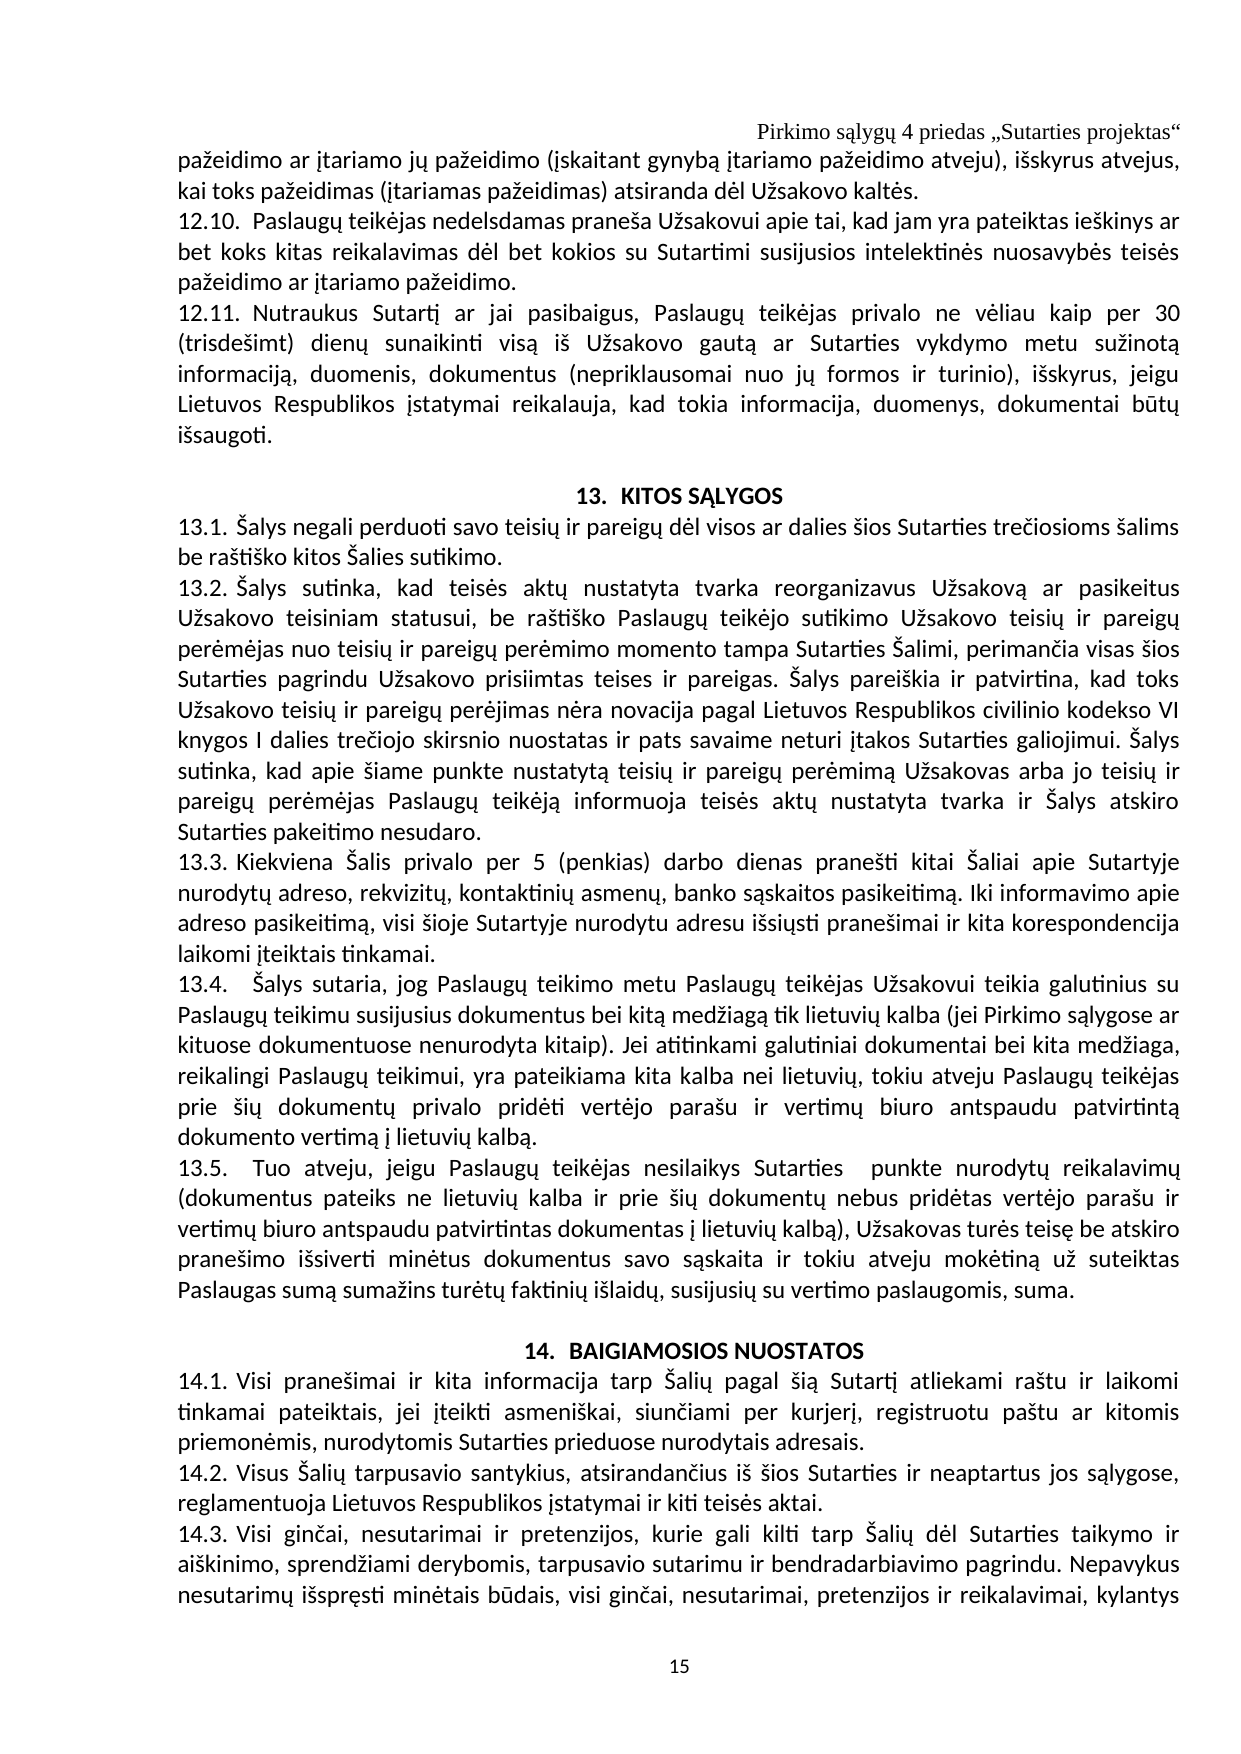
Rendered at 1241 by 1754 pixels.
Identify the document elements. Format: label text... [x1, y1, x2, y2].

text 14. BAIGIAMOSIOS NUOSTATOS [177, 1335, 1181, 1365]
text 12.11. Nutraukus Sutartį ar jai pasibaigus, Paslaugų teikėjas privalo ne vėliau kaip per 30 (trisdešimt) dienų sunaikinti visą iš Užsakovo gautą ar Sutarties vykdymo metu sužinotą informaciją, duomenis, dokumentus (nepriklausomai nuo jų formos ir turinio), išskyrus, jeigu Lietuvos Respublikos įstatymai reikalauja, kad tokia informacija, duomenys, dokumentai būtų išsaugoti. [177, 297, 1181, 450]
text 14.1. Visi pranešimai ir kita informacija tarp Šalių pagal šią Sutartį atliekami raštu ir laikomi tinkamai pateiktais, jei įteikti asmeniškai, siunčiami per kurjerį, registruotu paštu ar kitomis priemonėmis, nurodytomis Sutarties prieduose nurodytais adresais. [177, 1365, 1181, 1457]
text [177, 144, 1181, 206]
text 13. KITOS SĄLYGOS [177, 480, 1181, 511]
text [177, 1518, 1181, 1609]
text 13.3. Kiekviena Šalis privalo per 5 (penkias) darbo dienas pranešti kitai Šaliai apie Sutartyje nurodytų adreso, rekvizitų, kontaktinių asmenų, banko sąskaitos pasikeitimą. Iki informavimo apie adreso pasikeitimą, visi šioje Sutartyje nurodytu adresu išsiųsti pranešimai ir kita korespondencija laikomi įteiktais tinkamai. [177, 846, 1181, 968]
text 13.5. Tuo atveju, jeigu Paslaugų teikėjas nesilaikys Sutarties 13.4 punkte nurodytų reikalavimų (dokumentus pateiks ne lietuvių kalba ir prie šių dokumentų nebus pridėtas vertėjo parašu ir vertimų biuro antspaudu patvirtintas dokumentas į lietuvių kalbą), Užsakovas turės teisę be atskiro pranešimo išsiverti minėtus dokumentus savo sąskaita ir tokiu atveju mokėtiną už suteiktas Paslaugas sumą sumažins turėtų faktinių išlaidų, susijusių su vertimo paslaugomis, suma. [177, 1152, 1181, 1304]
text 13.1. Šalys negali perduoti savo teisių ir pareigų dėl visos ar dalies šios Sutarties trečiosioms šalims be raštiško kitos Šalies sutikimo. [177, 511, 1181, 572]
text 13.2. Šalys sutinka, kad teisės aktų nustatyta tvarka reorganizavus Užsakovą ar pasikeitus Užsakovo teisiniam statusui, be raštiško Paslaugų teikėjo sutikimo Užsakovo teisių ir pareigų perėmėjas nuo teisių ir pareigų perėmimo momento tampa Sutarties Šalimi, perimančia visas šios Sutarties pagrindu Užsakovo prisiimtas teises ir pareigas. Šalys pareiškia ir patvirtina, kad toks Užsakovo teisių ir pareigų perėjimas nėra novacija pagal Lietuvos Respublikos civilinio kodekso VI knygos I dalies trečiojo skirsnio nuostatas ir pats savaime neturi įtakos Sutarties galiojimui. Šalys sutinka, kad apie šiame punkte nustatytą teisių ir pareigų perėmimą Užsakovas arba jo teisių ir pareigų perėmėjas Paslaugų teikėją informuoja teisės aktų nustatyta tvarka ir Šalys atskiro Sutarties pakeitimo nesudaro. [177, 572, 1181, 846]
text 12.10. Paslaugų teikėjas nedelsdamas praneša Užsakovui apie tai, kad jam yra pateiktas ieškinys ar bet koks kitas reikalavimas dėl bet kokios su Sutartimi susijusios intelektinės nuosavybės teisės pažeidimo ar įtariamo pažeidimo. [177, 206, 1181, 297]
text 13.4. Šalys sutaria, jog Paslaugų teikimo metu Paslaugų teikėjas Užsakovui teikia galutinius su Paslaugų teikimu susijusius dokumentus bei kitą medžiagą tik lietuvių kalba (jei Pirkimo sąlygose ar kituose dokumentuose nenurodyta kitaip). Jei atitinkami galutiniai dokumentai bei kita medžiaga, reikalingi Paslaugų teikimui, yra pateikiama kita kalba nei lietuvių, tokiu atveju Paslaugų teikėjas prie šių dokumentų privalo pridėti vertėjo parašu ir vertimų biuro antspaudu patvirtintą dokumento vertimą į lietuvių kalbą. [177, 968, 1181, 1152]
text 14.2. Visus Šalių tarpusavio santykius, atsirandančius iš šios Sutarties ir neaptartus jos sąlygose, reglamentuoja Lietuvos Respublikos įstatymai ir kiti teisės aktai. [177, 1457, 1181, 1518]
